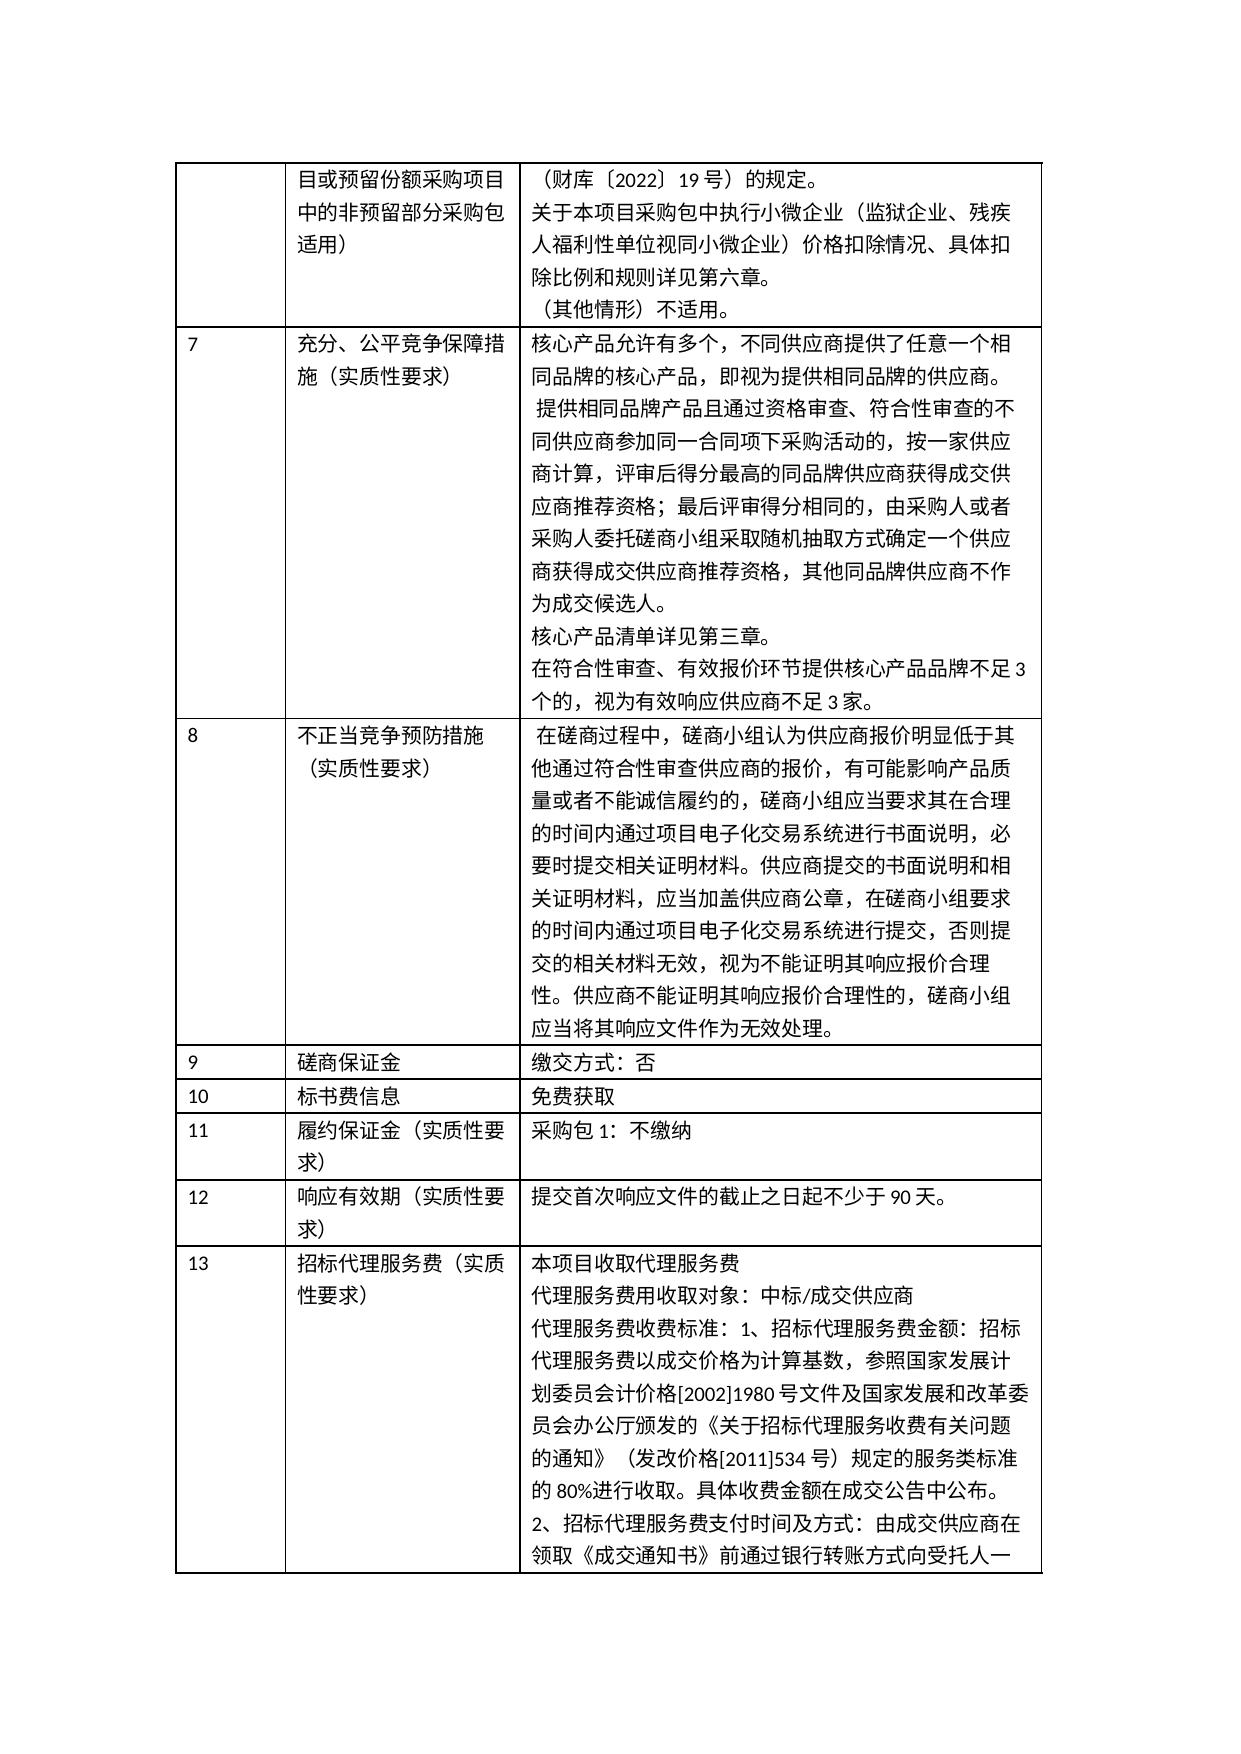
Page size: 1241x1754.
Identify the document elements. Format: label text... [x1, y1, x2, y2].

table_cell 核心产品允许有多个，不同供应商提供了任意一个相同品牌的核心产品，即视为提供相同品牌的供应商。 提供相同品牌产品且通过资格审查、符合性审查的不同供应商参加同一合同项下采购活动的，按一家供应商计算，评审后得分最高的同品牌供应商获得成交供应商推荐资格；最后评审得分相同的，由采购人或者采购人委托磋商小组采取随机抽取方式确定一个供应商获得成交供应商推荐资格，其他同品牌供应商不作为成交候选人。 核心产品清单详见第三章。 在符合性审查、有效报价环节提供核心产品品牌不足3个的，视为有效响应供应商不足3家。 [521, 328, 1041, 718]
table_cell 12 [177, 1181, 285, 1245]
table_cell 响应有效期（实质性要求） [286, 1181, 519, 1245]
table_cell 11 [177, 1114, 285, 1179]
table_cell 在磋商过程中，磋商小组认为供应商报价明显低于其他通过符合性审查供应商的报价，有可能影响产品质量或者不能诚信履约的，磋商小组应当要求其在合理的时间内通过项目电子化交易系统进行书面说明，必要时提交相关证明材料。供应商提交的书面说明和相关证明材料，应当加盖供应商公章，在磋商小组要求的时间内通过项目电子化交易系统进行提交，否则提交的相关材料无效，视为不能证明其响应报价合理性。供应商不能证明其响应报价合理性的，磋商小组应当将其响应文件作为无效处理。 [521, 719, 1041, 1044]
table_cell 7 [177, 328, 285, 718]
table_cell 免费获取 [521, 1080, 1041, 1112]
table_cell 标书费信息 [286, 1080, 519, 1112]
table_cell 磋商保证金 [286, 1046, 519, 1078]
table_cell 8 [177, 719, 285, 1044]
table_cell 提交首次响应文件的截止之日起不少于90天。 [521, 1181, 1041, 1245]
table_cell 6 [177, 164, 285, 326]
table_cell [521, 164, 1041, 326]
table_cell 履约保证金（实质性要求） [286, 1114, 519, 1179]
table_cell 充分、公平竞争保障措施（实质性要求） [286, 328, 519, 718]
table_cell 招标代理服务费（实质性要求） [286, 1247, 519, 1572]
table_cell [286, 164, 519, 326]
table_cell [521, 1247, 1041, 1572]
table_cell 9 [177, 1046, 285, 1078]
table_cell 10 [177, 1080, 285, 1112]
table_cell 缴交方式：否 [521, 1046, 1041, 1078]
table_cell 采购包1：不缴纳 [521, 1114, 1041, 1179]
table_cell 不正当竞争预防措施（实质性要求） [286, 719, 519, 1044]
table_cell 13 [177, 1247, 285, 1572]
